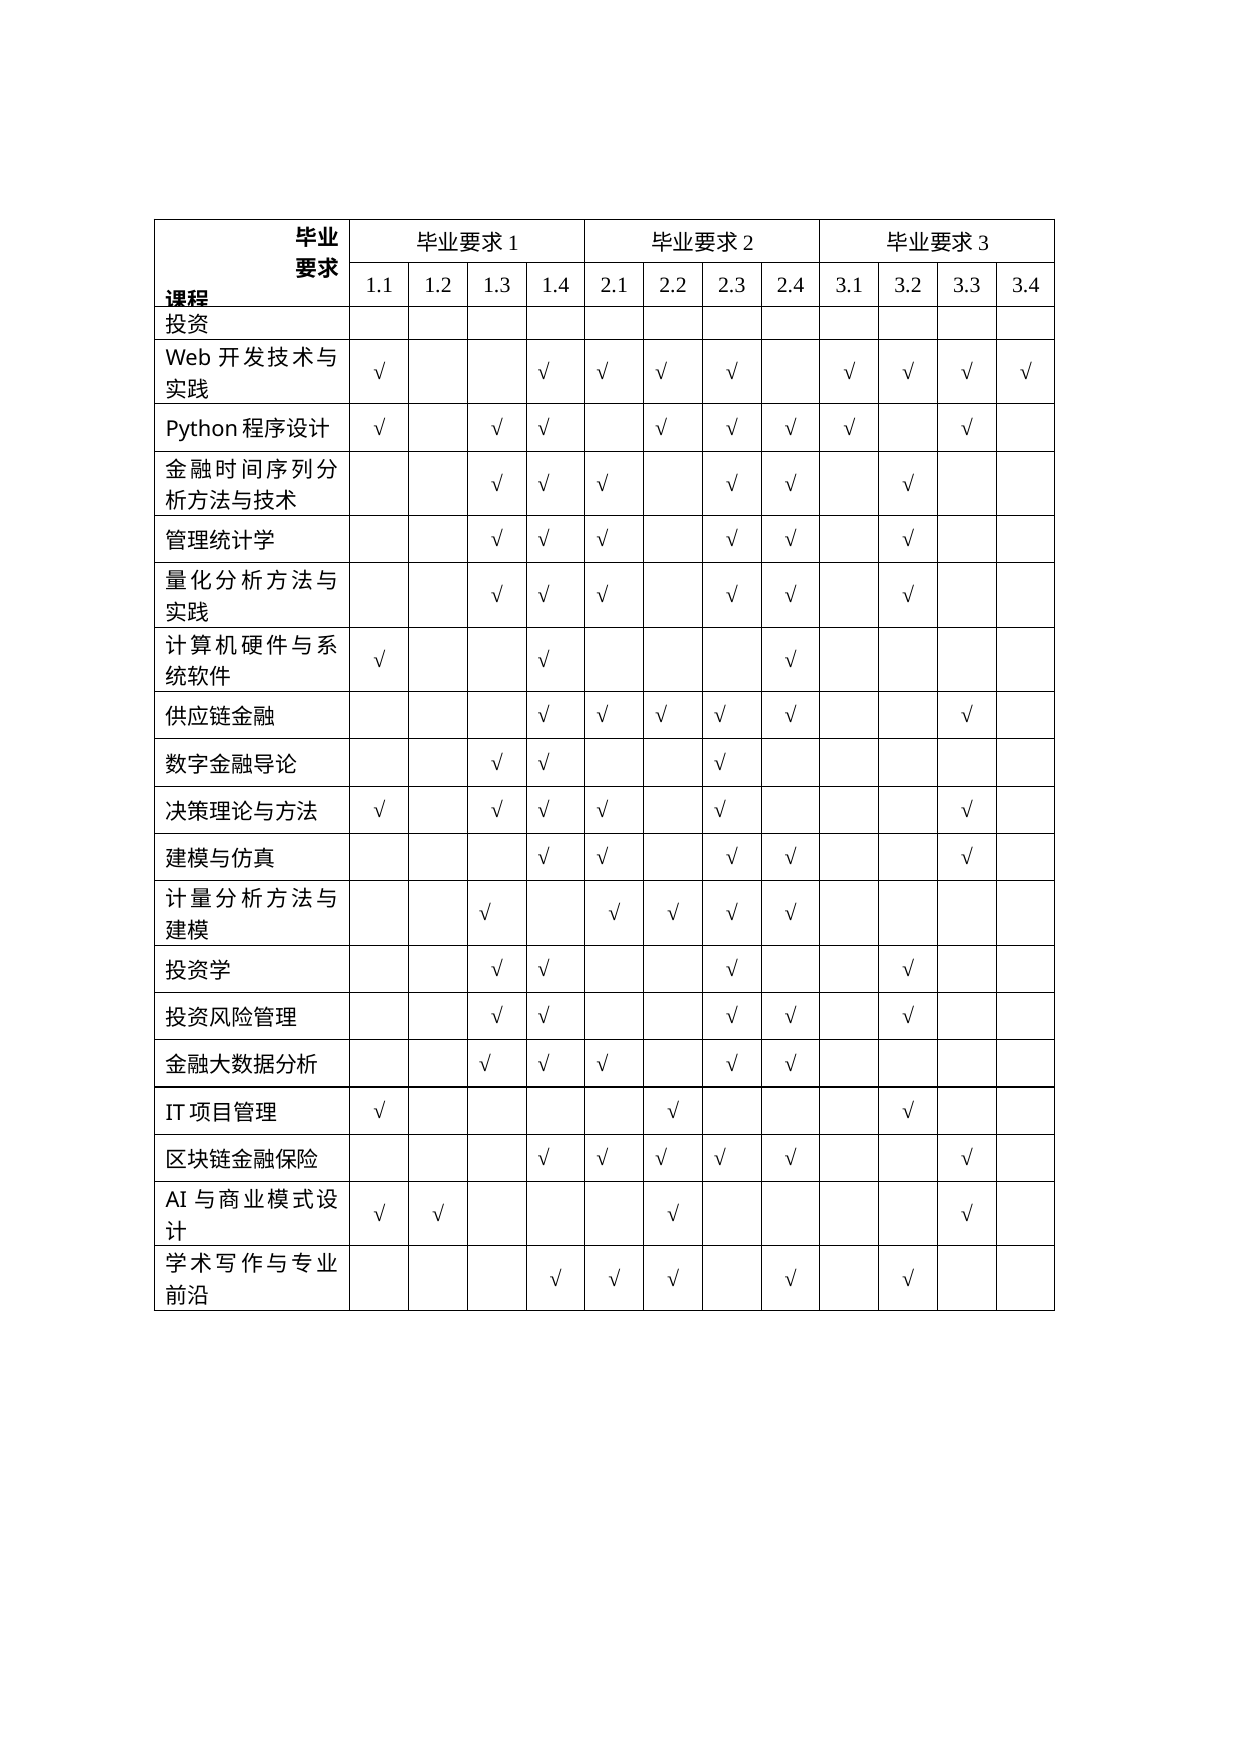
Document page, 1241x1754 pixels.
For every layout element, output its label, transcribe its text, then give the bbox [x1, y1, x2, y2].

table_cell √ [703, 946, 761, 992]
table_cell [644, 834, 702, 880]
table_cell √ [350, 340, 408, 403]
table_cell Python程序设计 [155, 404, 349, 451]
table_cell [997, 628, 1054, 691]
table_cell √ [762, 1040, 819, 1086]
table_cell √ [350, 1088, 408, 1134]
table_cell √ [820, 404, 878, 451]
table_cell [820, 452, 878, 515]
table_cell √ [468, 787, 526, 833]
table_cell √ [762, 993, 819, 1039]
table_cell [350, 739, 408, 786]
table_cell √ [585, 452, 643, 515]
table_cell [938, 946, 996, 992]
table_cell [585, 739, 643, 786]
table_cell √ [703, 787, 761, 833]
table_header 毕业要求2 [585, 220, 819, 262]
table_cell [409, 946, 467, 992]
table_cell [879, 404, 937, 451]
table_cell [820, 1088, 878, 1134]
table_cell √ [644, 881, 702, 944]
table_cell [409, 452, 467, 515]
table_cell [820, 628, 878, 691]
table_cell 金融大数据分析 [155, 1040, 349, 1086]
table_cell √ [468, 563, 526, 627]
table_cell [409, 1246, 467, 1310]
table_cell √ [468, 946, 526, 992]
table_cell √ [527, 993, 584, 1039]
table_cell [762, 946, 819, 992]
table_cell [350, 881, 408, 944]
table_cell √ [468, 739, 526, 786]
table_cell 供应链金融 [155, 692, 349, 738]
table_cell [644, 307, 702, 339]
table_cell √ [468, 993, 526, 1039]
table_cell [938, 739, 996, 786]
table_cell [997, 1135, 1054, 1181]
table_cell √ [409, 1182, 467, 1245]
table_cell [409, 1040, 467, 1086]
table_cell √ [527, 340, 584, 403]
table_cell [879, 307, 937, 339]
table_cell √ [938, 404, 996, 451]
table_cell [938, 1246, 996, 1310]
table_cell [585, 1088, 643, 1134]
table_cell √ [703, 404, 761, 451]
table_cell √ [527, 1040, 584, 1086]
table_cell [879, 1135, 937, 1181]
table_cell √ [938, 340, 996, 403]
table_cell [997, 307, 1054, 339]
table_cell [997, 452, 1054, 515]
table_cell √ [703, 1135, 761, 1181]
table_cell √ [585, 834, 643, 880]
table_cell √ [938, 307, 996, 339]
table_cell [820, 1246, 878, 1310]
table_cell [409, 993, 467, 1039]
table_cell [997, 1182, 1054, 1245]
table_cell [997, 834, 1054, 880]
table_cell √ [879, 1088, 937, 1134]
table_cell 建模与仿真 [155, 834, 349, 880]
table_cell √ [644, 1135, 702, 1181]
table_cell [409, 692, 467, 738]
table_cell 3.4 [997, 263, 1054, 306]
table_cell √ [703, 834, 761, 880]
table_cell √ [585, 516, 643, 562]
table_cell [409, 563, 467, 627]
table_cell √ [644, 340, 702, 403]
table_cell √ [938, 1135, 996, 1181]
table_cell 1.4 [527, 263, 584, 306]
table_cell [879, 739, 937, 786]
table_cell [997, 563, 1054, 627]
table_cell 1.1 [350, 263, 408, 306]
table_cell [762, 1088, 819, 1134]
table_cell [703, 1088, 761, 1134]
table_cell √ [350, 307, 408, 339]
table_cell √ [703, 340, 761, 403]
table_cell [997, 1088, 1054, 1134]
table_cell √ [527, 628, 584, 691]
table_cell [997, 404, 1054, 451]
table_cell [820, 1040, 878, 1086]
table_cell √ [468, 1040, 526, 1086]
table_cell [820, 946, 878, 992]
table_cell √ [762, 563, 819, 627]
table_cell [820, 563, 878, 627]
table_cell 2.3 [703, 263, 761, 306]
table_cell [409, 404, 467, 451]
table_cell √ [703, 692, 761, 738]
table_cell [762, 787, 819, 833]
table_cell √ [762, 404, 819, 451]
table_cell 计算机硬件与系统软件 [155, 628, 349, 691]
table_cell √ [585, 307, 643, 339]
table_cell [409, 834, 467, 880]
table_cell [879, 881, 937, 944]
table_cell √ [468, 516, 526, 562]
table_cell [644, 739, 702, 786]
table_cell √ [997, 340, 1054, 403]
table_cell [762, 340, 819, 403]
table_cell √ [938, 1182, 996, 1245]
table_cell [409, 787, 467, 833]
table_cell [468, 1088, 526, 1134]
table_cell √ [585, 1135, 643, 1181]
table_cell [997, 739, 1054, 786]
table_cell [997, 1040, 1054, 1086]
table_cell [879, 692, 937, 738]
table_cell [409, 881, 467, 944]
table_cell √ [762, 516, 819, 562]
table_cell 1.3 [468, 263, 526, 306]
table_cell √ [938, 787, 996, 833]
table_cell [350, 834, 408, 880]
table_cell √ [527, 787, 584, 833]
table_cell √ [762, 452, 819, 515]
table_cell [409, 340, 467, 403]
table_cell √ [350, 628, 408, 691]
table_cell √ [644, 1182, 702, 1245]
table_cell 3.3 [938, 263, 996, 306]
table_cell [350, 1246, 408, 1310]
table_cell √ [762, 834, 819, 880]
table_cell [585, 946, 643, 992]
table_cell √ [703, 563, 761, 627]
table_cell [938, 516, 996, 562]
table_cell [820, 307, 878, 339]
table_cell [409, 307, 467, 339]
table_cell [997, 692, 1054, 738]
table_cell [468, 628, 526, 691]
table_cell [350, 516, 408, 562]
table_cell √ [527, 307, 584, 339]
table_cell √ [644, 404, 702, 451]
table_cell AI与商业模式设计 [155, 1182, 349, 1245]
table_cell [350, 993, 408, 1039]
table_cell √ [879, 993, 937, 1039]
table_cell [527, 1088, 584, 1134]
table_cell [762, 739, 819, 786]
table_cell [938, 452, 996, 515]
table_cell [703, 1246, 761, 1310]
table_cell [644, 993, 702, 1039]
table_cell 机器学习与量化投资 [155, 307, 349, 339]
table_header 毕业 要求 课程 名称 [155, 220, 349, 306]
table_cell √ [879, 1246, 937, 1310]
table_cell IT项目管理 [155, 1088, 349, 1134]
table_cell √ [527, 1135, 584, 1181]
table_cell Web开发技术与实践 [155, 340, 349, 403]
table_cell 投资学 [155, 946, 349, 992]
table_header 毕业要求3 [820, 220, 1054, 262]
table_cell [879, 1182, 937, 1245]
table_cell [879, 1040, 937, 1086]
table_cell [820, 1135, 878, 1181]
table_cell [938, 628, 996, 691]
table_cell [409, 739, 467, 786]
table_cell [703, 628, 761, 691]
table_cell 区块链金融保险 [155, 1135, 349, 1181]
table_cell √ [820, 340, 878, 403]
table_cell [703, 1182, 761, 1245]
table_cell √ [585, 692, 643, 738]
table_cell 管理统计学 [155, 516, 349, 562]
table_cell √ [762, 1135, 819, 1181]
table_cell √ [938, 834, 996, 880]
table_cell [527, 1182, 584, 1245]
table_cell √ [879, 452, 937, 515]
table_cell 1.2 [409, 263, 467, 306]
table_cell √ [527, 452, 584, 515]
table_cell √ [585, 1040, 643, 1086]
table_cell √ [527, 946, 584, 992]
table_cell √ [644, 692, 702, 738]
table_cell [938, 563, 996, 627]
table_cell [879, 834, 937, 880]
table_cell [938, 1040, 996, 1086]
table_cell [644, 946, 702, 992]
table_cell [350, 692, 408, 738]
table_cell √ [879, 563, 937, 627]
table_cell [468, 692, 526, 738]
table_cell [409, 628, 467, 691]
table_cell [585, 404, 643, 451]
table_cell [820, 692, 878, 738]
table_cell [585, 993, 643, 1039]
table_cell [820, 834, 878, 880]
table_cell [938, 881, 996, 944]
table_cell [350, 946, 408, 992]
table_cell √ [527, 739, 584, 786]
table_cell √ [468, 404, 526, 451]
table_cell [468, 340, 526, 403]
table_cell √ [703, 993, 761, 1039]
table_cell 学术写作与专业前沿 [155, 1246, 349, 1310]
table_cell √ [468, 881, 526, 944]
table_cell 量化分析方法与实践 [155, 563, 349, 627]
table_cell √ [703, 307, 761, 339]
table_cell √ [879, 516, 937, 562]
table_cell [644, 563, 702, 627]
table_cell √ [585, 787, 643, 833]
table_cell [997, 993, 1054, 1039]
table_cell [350, 1040, 408, 1086]
table_cell 决策理论与方法 [155, 787, 349, 833]
table_cell √ [527, 516, 584, 562]
table_cell √ [468, 452, 526, 515]
table_cell [820, 739, 878, 786]
table_cell [527, 881, 584, 944]
table_cell √ [762, 307, 819, 339]
table_cell [409, 1088, 467, 1134]
table_cell √ [703, 1040, 761, 1086]
table_cell √ [762, 1246, 819, 1310]
table_cell [820, 516, 878, 562]
table_cell [468, 1135, 526, 1181]
table_cell [997, 881, 1054, 944]
table_cell [644, 1040, 702, 1086]
table_header 毕业要求1 [350, 220, 584, 262]
table_cell [997, 516, 1054, 562]
table_cell √ [644, 1088, 702, 1134]
table_cell √ [585, 340, 643, 403]
table_cell [644, 787, 702, 833]
table_cell √ [879, 946, 937, 992]
table_cell [938, 1088, 996, 1134]
table_cell √ [703, 516, 761, 562]
table_cell √ [585, 881, 643, 944]
table_cell [409, 516, 467, 562]
table_cell [468, 1182, 526, 1245]
table_cell [350, 1135, 408, 1181]
table_cell √ [703, 452, 761, 515]
table_cell √ [527, 563, 584, 627]
table_cell √ [350, 404, 408, 451]
table_cell 金融时间序列分析方法与技术 [155, 452, 349, 515]
table_cell [820, 1182, 878, 1245]
table_cell [409, 1135, 467, 1181]
table_cell √ [527, 692, 584, 738]
table_cell √ [585, 1246, 643, 1310]
table_cell [644, 516, 702, 562]
table_cell √ [703, 739, 761, 786]
table_cell √ [762, 628, 819, 691]
table_cell √ [527, 834, 584, 880]
table_cell [468, 834, 526, 880]
table_cell [468, 1246, 526, 1310]
table_cell [820, 881, 878, 944]
table_cell 3.2 [879, 263, 937, 306]
table_cell [585, 628, 643, 691]
table_cell 2.1 [585, 263, 643, 306]
table_cell [644, 628, 702, 691]
table_cell [938, 993, 996, 1039]
table_cell √ [879, 340, 937, 403]
table_cell 2.4 [762, 263, 819, 306]
table_cell [820, 787, 878, 833]
table_cell [350, 563, 408, 627]
table_cell √ [938, 692, 996, 738]
table_cell √ [762, 881, 819, 944]
table_cell √ [703, 881, 761, 944]
table_cell √ [762, 692, 819, 738]
table_cell √ [527, 1246, 584, 1310]
table_cell 投资风险管理 [155, 993, 349, 1039]
table_cell √ [527, 404, 584, 451]
table_cell [350, 452, 408, 515]
table_cell √ [644, 1246, 702, 1310]
table_cell [644, 452, 702, 515]
table_cell 计量分析方法与建模 [155, 881, 349, 944]
table_cell [879, 787, 937, 833]
table_cell [997, 787, 1054, 833]
table_cell 2.2 [644, 263, 702, 306]
table_cell √ [350, 1182, 408, 1245]
table_cell 3.1 [820, 263, 878, 306]
table_cell [997, 1246, 1054, 1310]
table_cell √ [585, 563, 643, 627]
table_cell [762, 1182, 819, 1245]
table_cell [879, 628, 937, 691]
table_cell [820, 993, 878, 1039]
table_cell [997, 946, 1054, 992]
table_cell √ [350, 787, 408, 833]
table_cell 数字金融导论 [155, 739, 349, 786]
table_cell [585, 1182, 643, 1245]
table_cell √ [468, 307, 526, 339]
